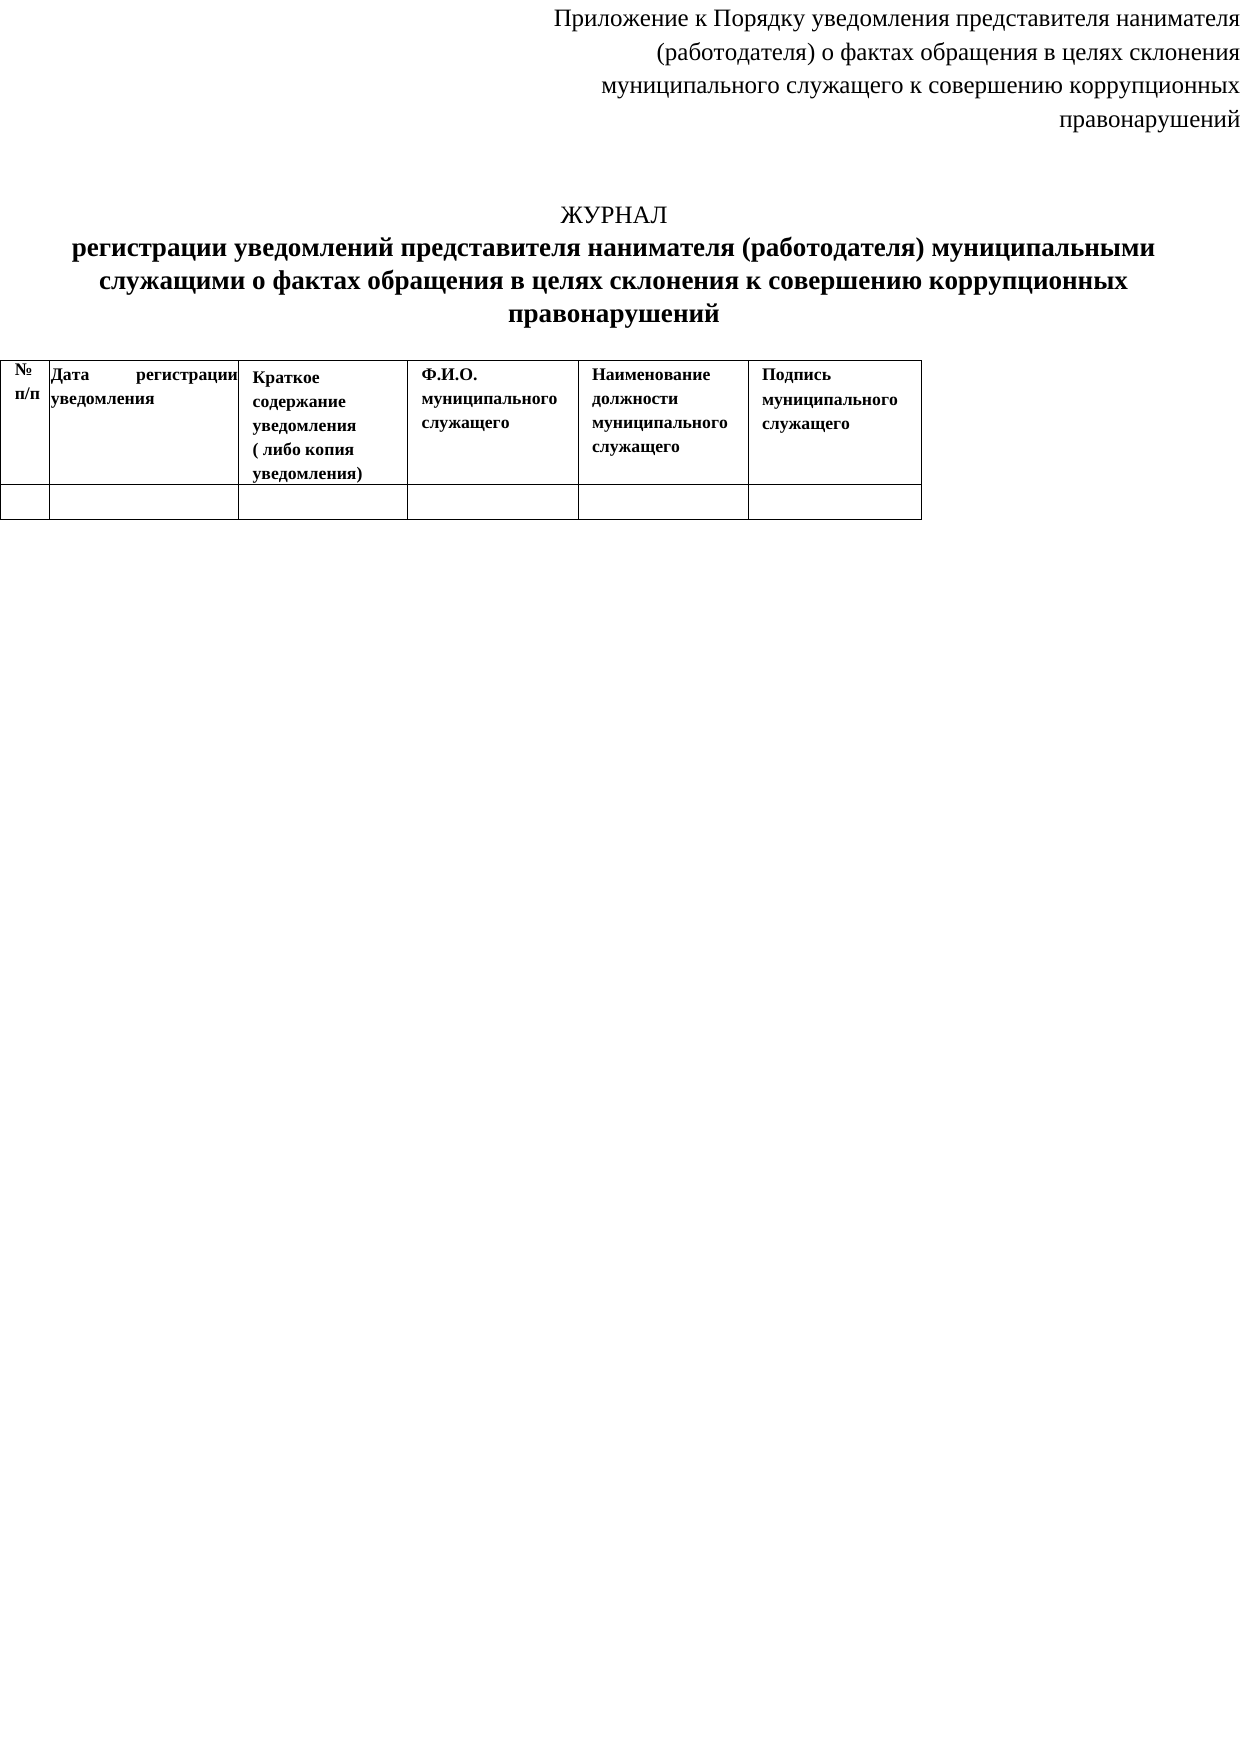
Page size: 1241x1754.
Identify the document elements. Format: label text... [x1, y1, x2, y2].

table_cell [1, 485, 49, 519]
table_header № п/п [1, 361, 49, 484]
table_header Ф.И.О. муниципального служащего [408, 361, 578, 484]
table_header Наименование должности муниципального служащего [579, 361, 748, 484]
table_cell [239, 485, 407, 519]
table_header Краткое содержание уведомления ( либо копия уведомления) [239, 361, 407, 484]
text Приложение к Порядку уведомления представителя нанимателя (работодателя) о фактах обращения в целях склонения муниципального служащего к совершению коррупционных правонарушений [548, 0, 1240, 134]
table_header Подпись муниципального служащего [749, 361, 921, 484]
text регистрации уведомлений представителя нанимателя (работодателя) муниципальными служащими о фактах обращения в целях склонения к совершению коррупционных правонарушений [0, 230, 1228, 329]
text ЖУРНАЛ [0, 197, 1228, 230]
table_cell [50, 485, 238, 519]
table_cell [408, 485, 578, 519]
table_cell [579, 485, 748, 519]
table_header Дата регистрации уведомления [50, 361, 238, 484]
table_cell [749, 485, 921, 519]
